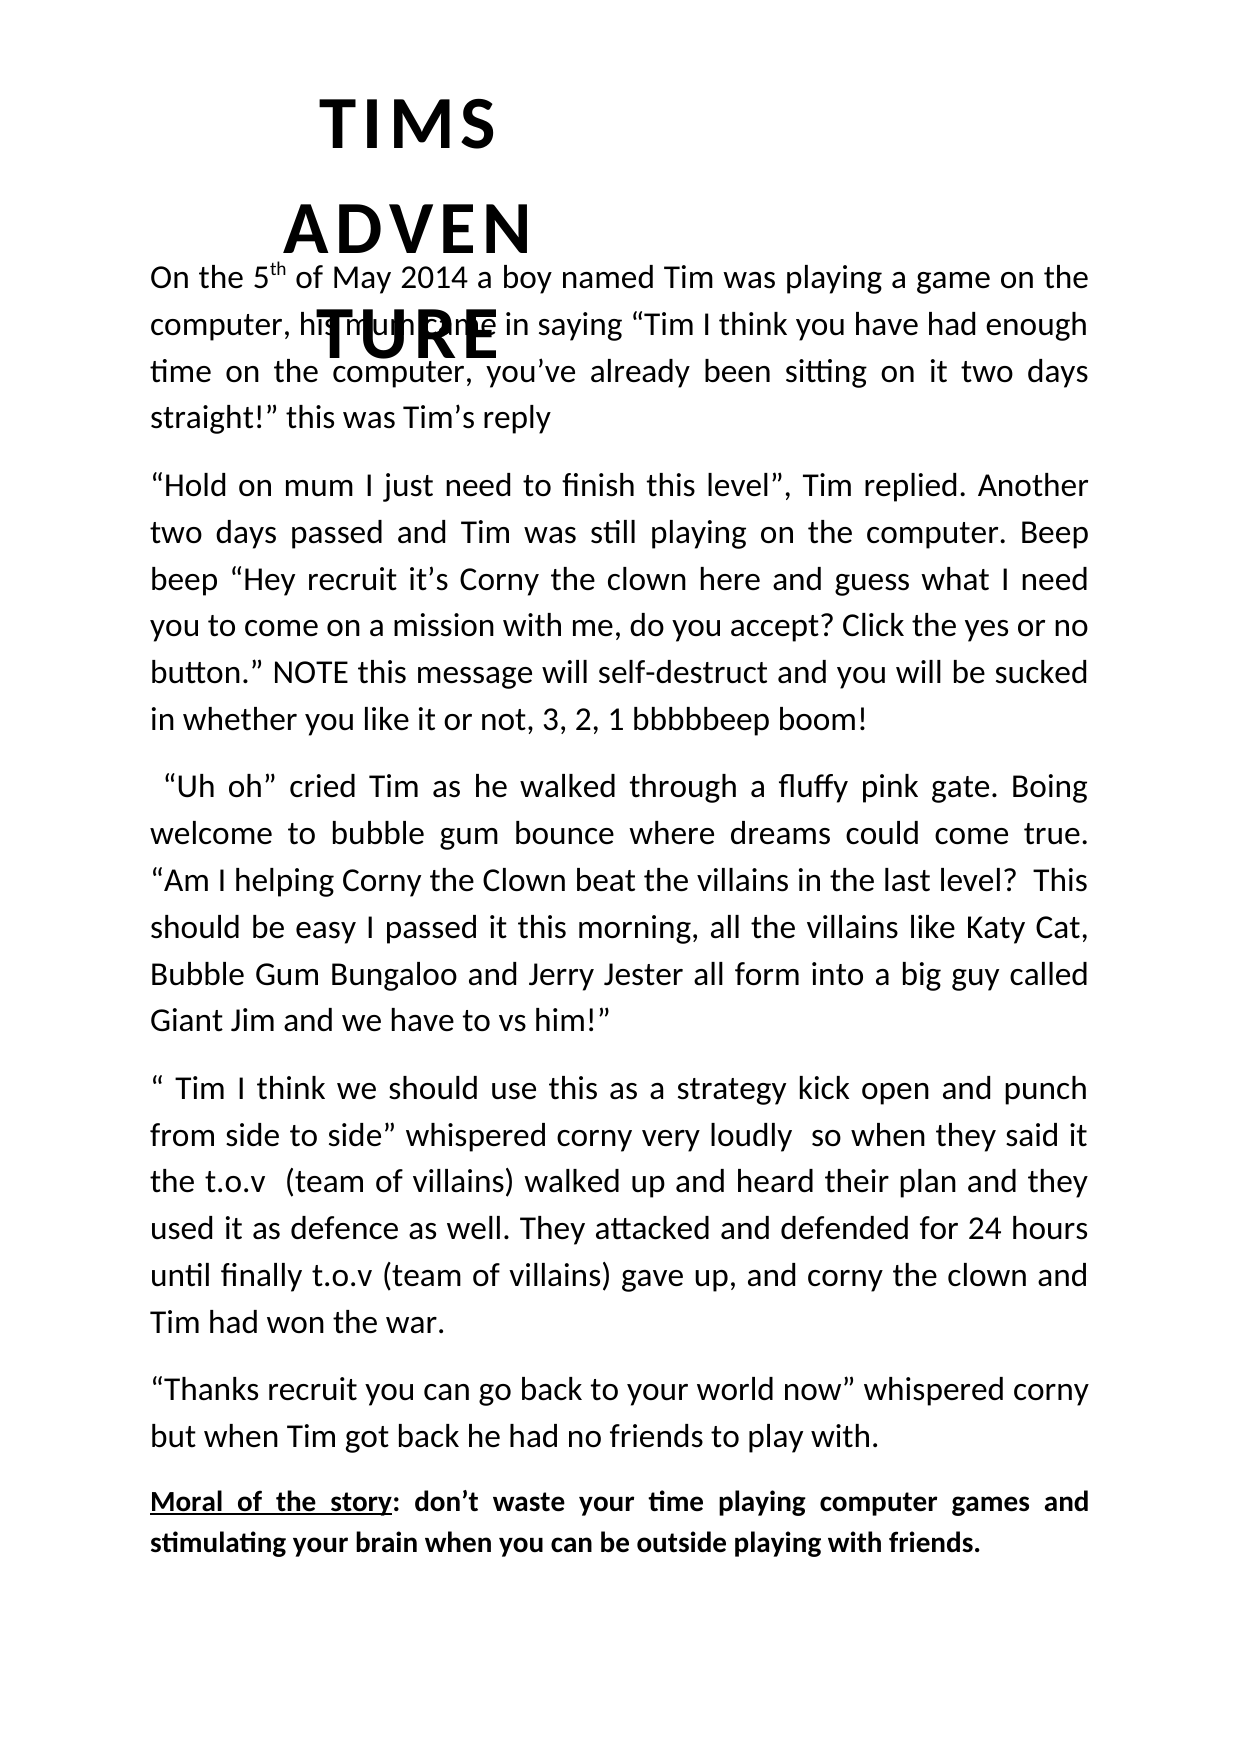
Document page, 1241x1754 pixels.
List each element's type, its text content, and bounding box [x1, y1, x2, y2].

text “Uh oh” cried Tim as he walked through a fluffy pink gate. Boing welcome to bubble gum bounce where dreams could come true. “Am I helping Corny the Clown beat the villains in the last level? This should be easy I passed it this morning, all the villains like Katy Cat, Bubble Gum Bungaloo and Jerry Jester all form into a big guy called Giant Jim and we have to vs him!” [150, 765, 1090, 1040]
text On the 5th of May 2014 a boy named Tim was playing a game on the computer, his mum came in saying “Tim I think you have had enough time on the computer, you’ve already been sitting on it two days straight!” this was Tim’s reply [150, 256, 1090, 437]
text Moral of the story: don’t waste your time playing computer games and stimulating your brain when you can be outside playing with friends. [150, 1483, 1090, 1559]
text “Hold on mum I just need to finish this level”, Tim replied. Another two days passed and Tim was still playing on the computer. Beep beep “Hey recruit it’s Corny the clown here and guess what I need you to come on a mission with me, do you accept? Click the yes or no button.” NOTE this message will self-destruct and you will be sucked in whether you like it or not, 3, 2, 1 bbbbbeep boom! [150, 464, 1090, 738]
text “Thanks recruit you can go back to your world now” whispered corny but when Tim got back he had no friends to play with. [150, 1368, 1090, 1456]
text “ Tim I think we should use this as a strategy kick open and punch from side to side” whispered corny very loudly so when they said it the t.o.v (team of villains) walked up and heard their plan and they used it as defence as well. They attacked and defended for 24 hours until finally t.o.v (team of villains) gave up, and corny the clown and Tim had won the war. [150, 1067, 1090, 1341]
